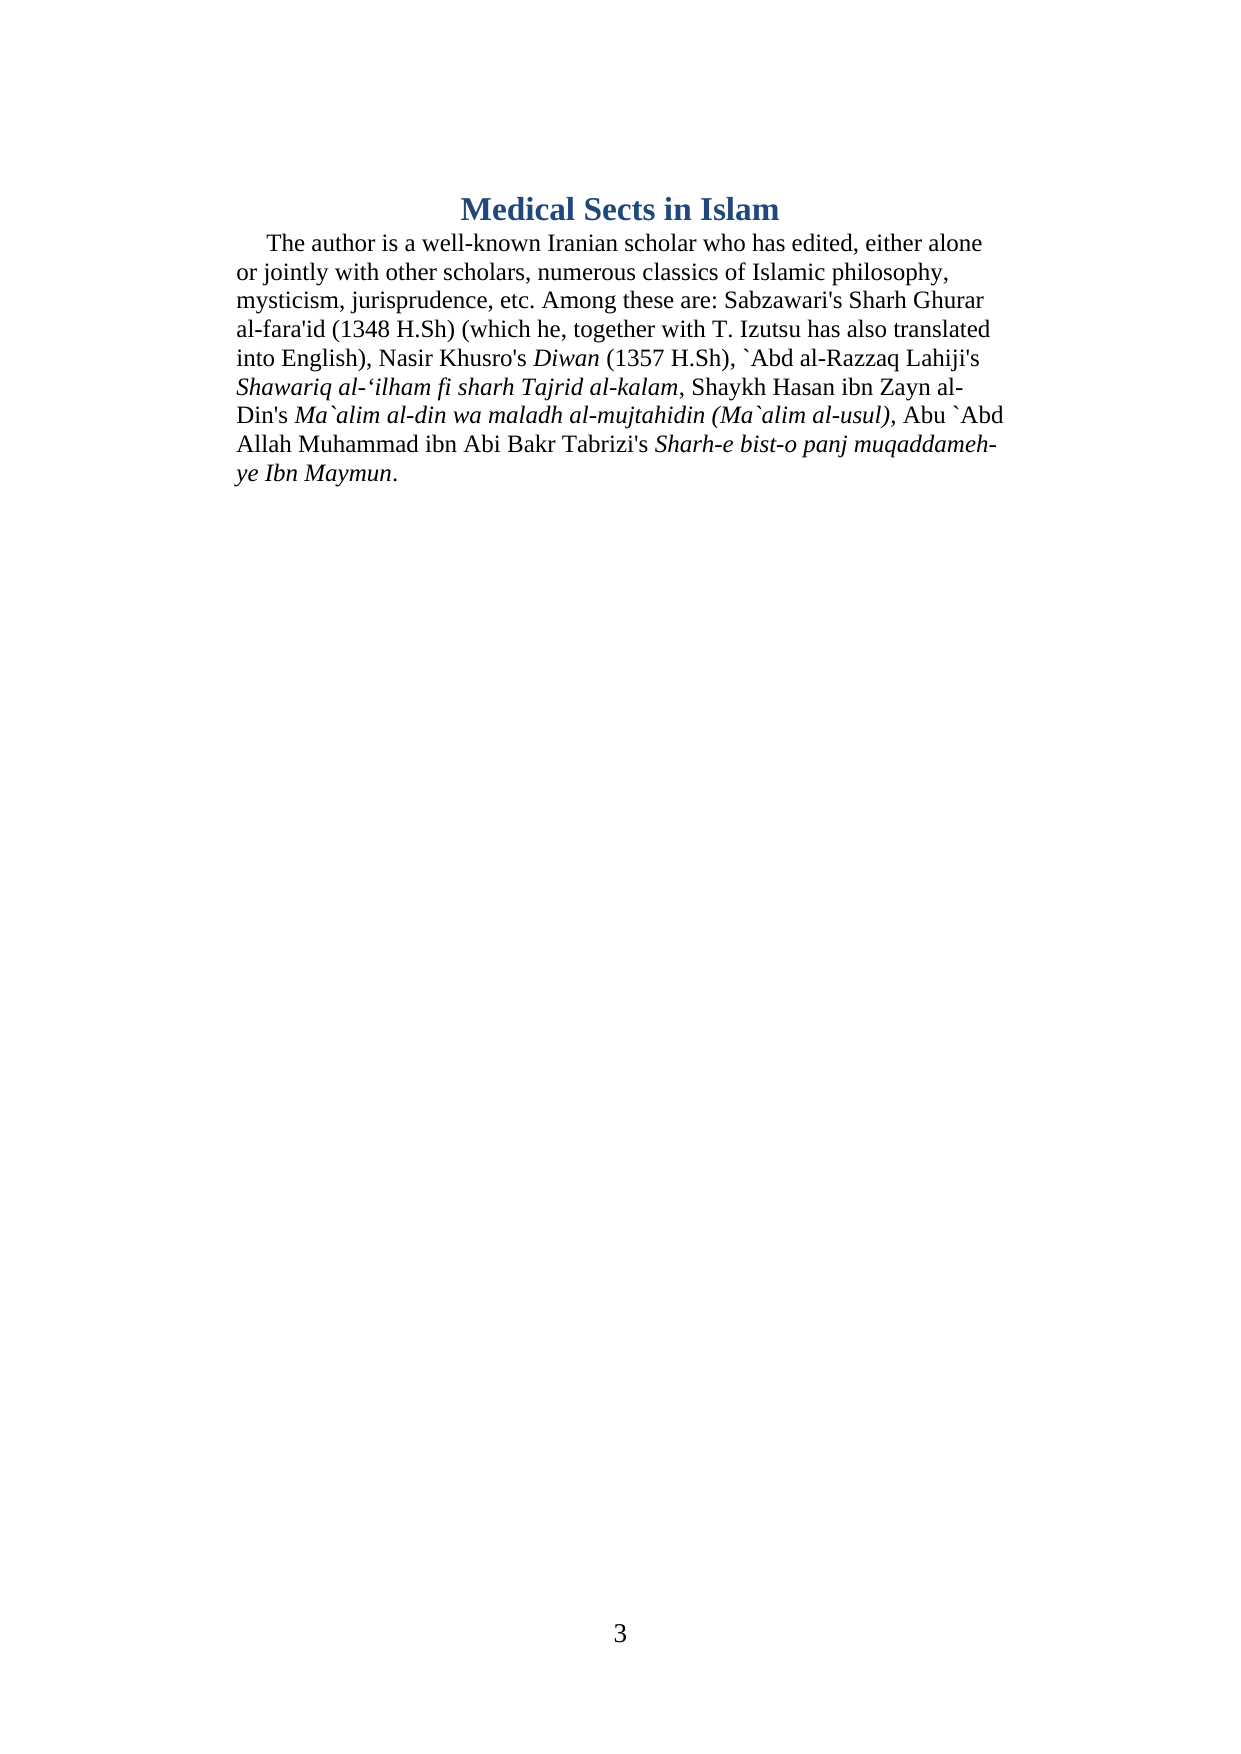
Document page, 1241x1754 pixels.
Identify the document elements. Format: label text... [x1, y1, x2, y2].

subtitle Medical Sects in Islam [236, 190, 1004, 228]
text The author is a well-known Iranian scholar who has edited, either alone or jointly with other scholars, numerous classics of Islamic philosophy, mysticism, jurisprudence, etc. Among these are: Sabzawari's Sharh Ghurar al-fara'id (1348 H.Sh) (which he, together with T. Izutsu has also translated into English), Nasir Khusro's Diwan (1357 H.Sh), `Abd al-Razzaq Lahiji's Shawariq al-‘ilham fi sharh Tajrid al-kalam, Shaykh Hasan ibn Zayn al-Din's Ma`alim al-din wa maladh al-mujtahidin (Ma`alim al-usul), Abu `Abd Allah Muhammad ibn Abi Bakr Tabrizi's Sharh-e bist-o panj muqaddameh-ye Ibn Maymun. [236, 228, 1004, 487]
